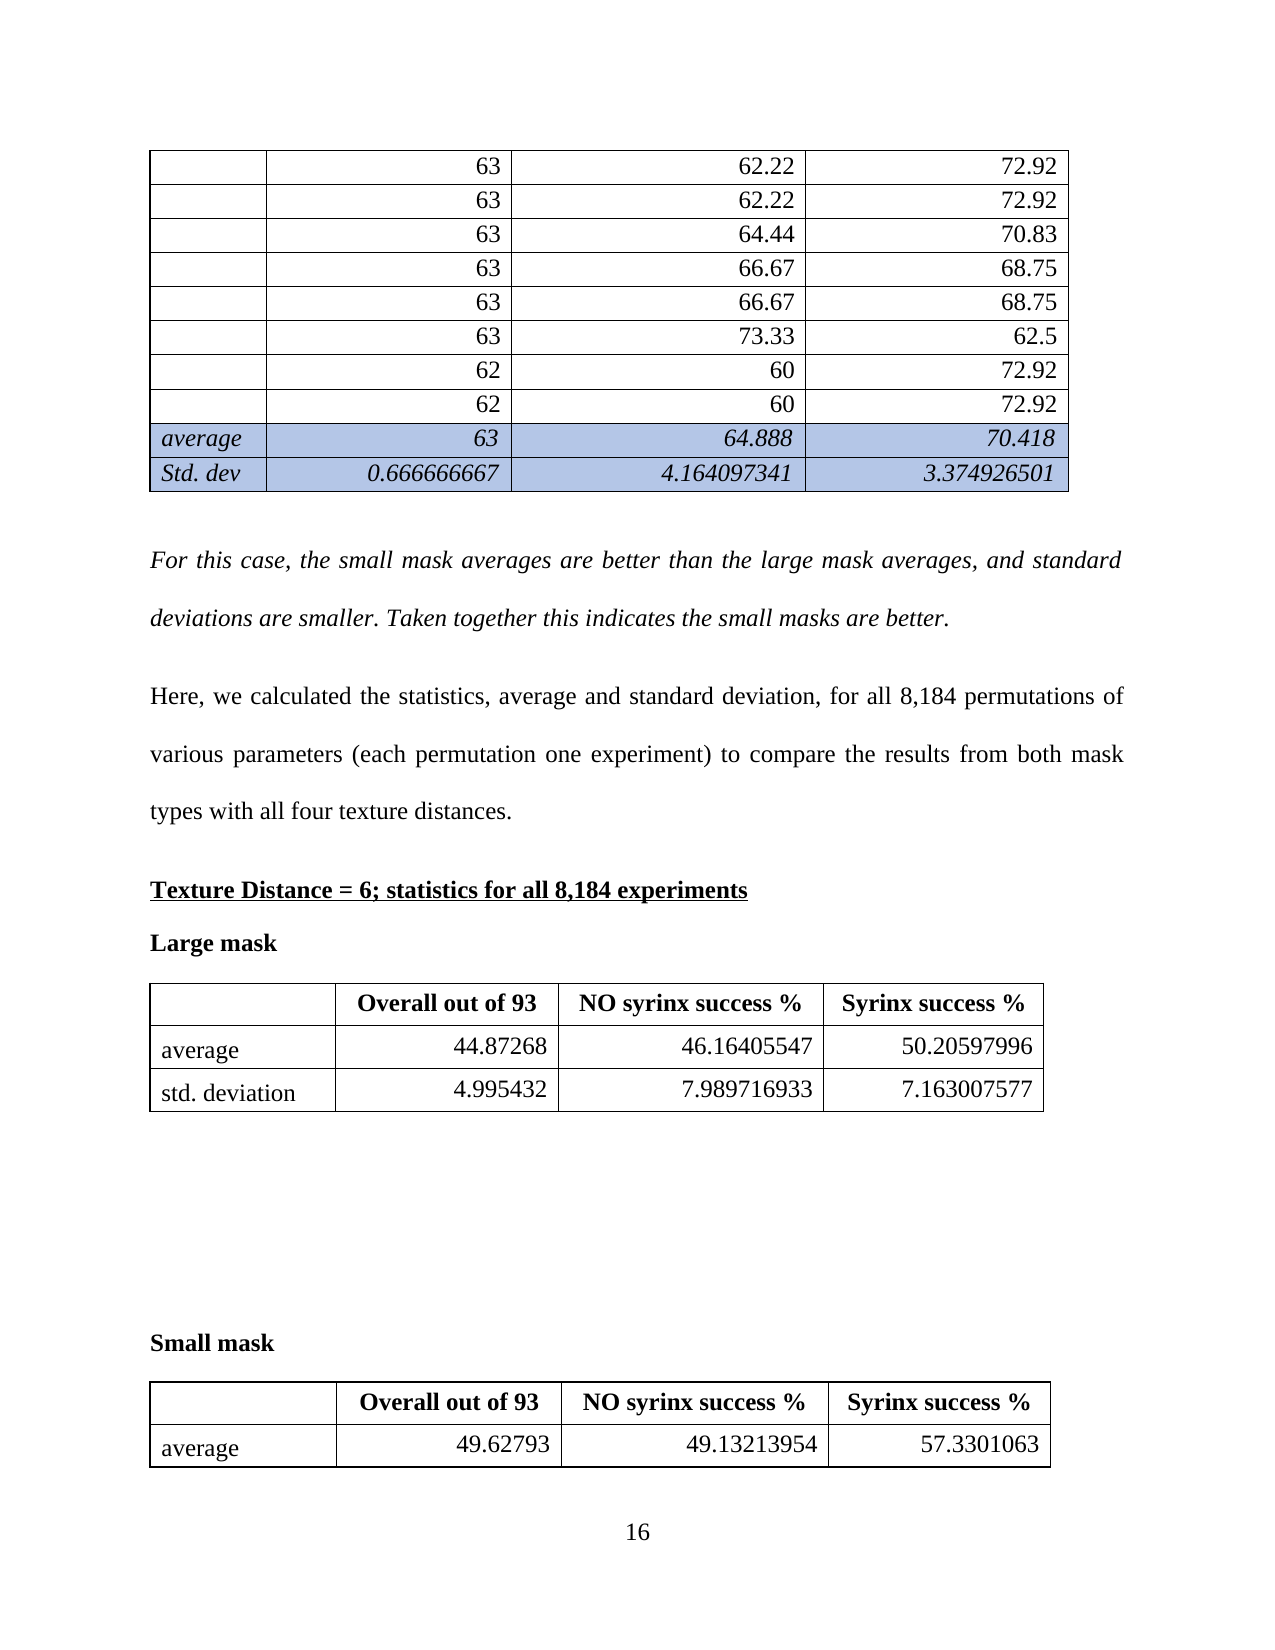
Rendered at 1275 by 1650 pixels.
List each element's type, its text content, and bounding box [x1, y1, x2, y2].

text Texture Distance = 6; statistics for all 8,184 experiments [150, 875, 1125, 903]
table_cell [151, 253, 266, 286]
table_cell 70.418 [806, 424, 1068, 457]
text Large mask [150, 928, 1125, 957]
table_cell 3.374926501 [806, 458, 1068, 491]
table_cell 64.44 [512, 219, 805, 252]
text Small mask [150, 1328, 1125, 1356]
table_header Overall out of 93 [337, 1383, 561, 1424]
table_cell 63 [267, 424, 511, 457]
table_cell 66.67 [512, 253, 805, 286]
table_cell 7.163007577 [824, 1069, 1043, 1111]
table_cell 62 [267, 390, 511, 422]
table_cell std. deviation [151, 1069, 335, 1111]
table_cell 64.888 [512, 424, 805, 457]
table_header Syrinx success % [829, 1383, 1050, 1424]
table_cell 50.20597996 [824, 1026, 1043, 1068]
table_cell average [151, 1026, 335, 1068]
table_header [151, 1383, 336, 1424]
table_cell [151, 355, 266, 388]
table_cell 63 [267, 151, 511, 184]
table_cell 62.22 [512, 151, 805, 184]
table_cell 46.16405547 [559, 1026, 823, 1068]
table_cell 44.87268 [336, 1026, 558, 1068]
table_cell 68.75 [806, 253, 1068, 286]
table_cell 62 [267, 355, 511, 388]
table_cell [151, 151, 266, 184]
table_header NO syrinx success % [559, 984, 823, 1025]
table_cell 63 [267, 287, 511, 320]
table_header Syrinx success % [824, 984, 1043, 1025]
table_cell 0.666666667 [267, 458, 511, 491]
table_cell 72.92 [806, 355, 1068, 388]
table_cell [151, 321, 266, 354]
text For this case, the small mask averages are better than the large mask averages, and standard deviations are smaller. Taken together this indicates the small masks are better. [150, 546, 1125, 632]
table_cell 63 [267, 185, 511, 218]
table_cell [151, 287, 266, 320]
table_cell 68.75 [806, 287, 1068, 320]
table_cell 73.33 [512, 321, 805, 354]
table_cell 7.989716933 [559, 1069, 823, 1111]
table_cell [151, 390, 266, 422]
table_cell 4.164097341 [512, 458, 805, 491]
table_cell 4.995432 [336, 1069, 558, 1111]
table_cell 66.67 [512, 287, 805, 320]
table_cell 72.92 [806, 185, 1068, 218]
text Here, we calculated the statistics, average and standard deviation, for all 8,184 permutations of various parameters (each permutation one experiment) to compare the results from both mask types with all four texture distances. [150, 681, 1125, 825]
table_header Overall out of 93 [336, 984, 558, 1025]
table_header NO syrinx success % [562, 1383, 828, 1424]
table_cell average [151, 424, 266, 457]
table_cell 63 [267, 219, 511, 252]
table_cell 62.5 [806, 321, 1068, 354]
table_cell 63 [267, 321, 511, 354]
table_cell 60 [512, 390, 805, 422]
table_cell 62.22 [512, 185, 805, 218]
table_cell 60 [512, 355, 805, 388]
table_cell [151, 185, 266, 218]
table_header [151, 984, 335, 1025]
table_cell average [151, 1425, 336, 1466]
table_cell 63 [267, 253, 511, 286]
table_cell 57.3301063 [829, 1425, 1050, 1466]
table_cell [151, 219, 266, 252]
table_cell 72.92 [806, 151, 1068, 184]
table_cell 70.83 [806, 219, 1068, 252]
table_cell 49.13213954 [562, 1425, 828, 1466]
table_cell Std. dev [151, 458, 266, 491]
table_cell 49.62793 [337, 1425, 561, 1466]
table_cell 72.92 [806, 390, 1068, 422]
